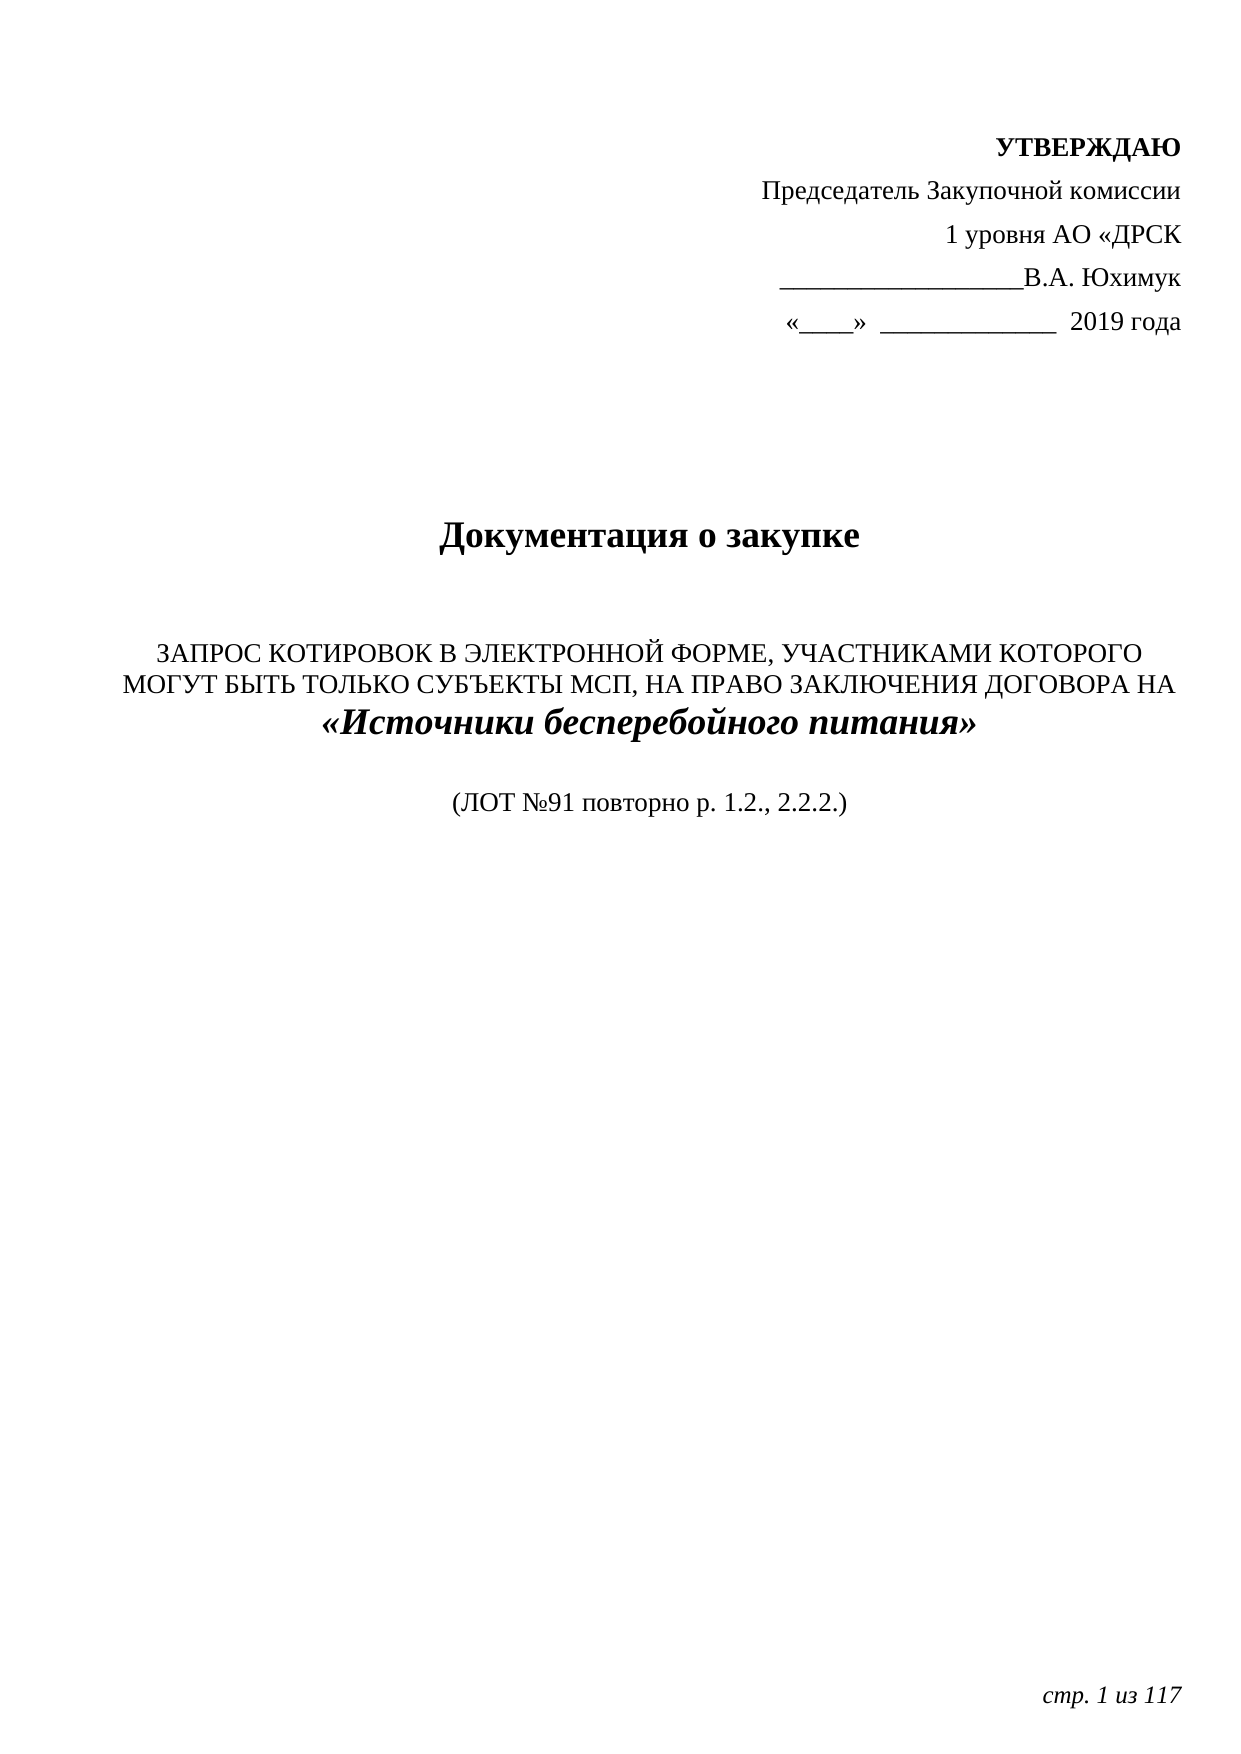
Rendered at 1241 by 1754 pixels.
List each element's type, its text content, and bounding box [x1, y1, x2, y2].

text Председатель Закупочной комиссии [475, 174, 1181, 205]
text 1 уровня АО «ДРСК [474, 218, 1181, 249]
text __________________В.А. Юхимук [474, 262, 1181, 293]
text «____» _____________ 2019 года [474, 305, 1181, 336]
text (ЛОТ №91 повторно р. 1.2., 2.2.2.) [118, 786, 1181, 817]
text УТВЕРЖДАЮ [474, 131, 1181, 162]
text Документация о закупке [118, 512, 1181, 556]
text ЗАПРОС КОТИРОВОК В ЭЛЕКТРОННОЙ ФОРМЕ, УЧАСТНИКАМИ КОТОРОГО МОГУТ БЫТЬ ТОЛЬКО СУБЪЕКТЫ МСП, НА ПРАВО ЗАКЛЮЧЕНИЯ ДОГОВОРА НА «Источники бесперебойного питания» [118, 637, 1181, 773]
